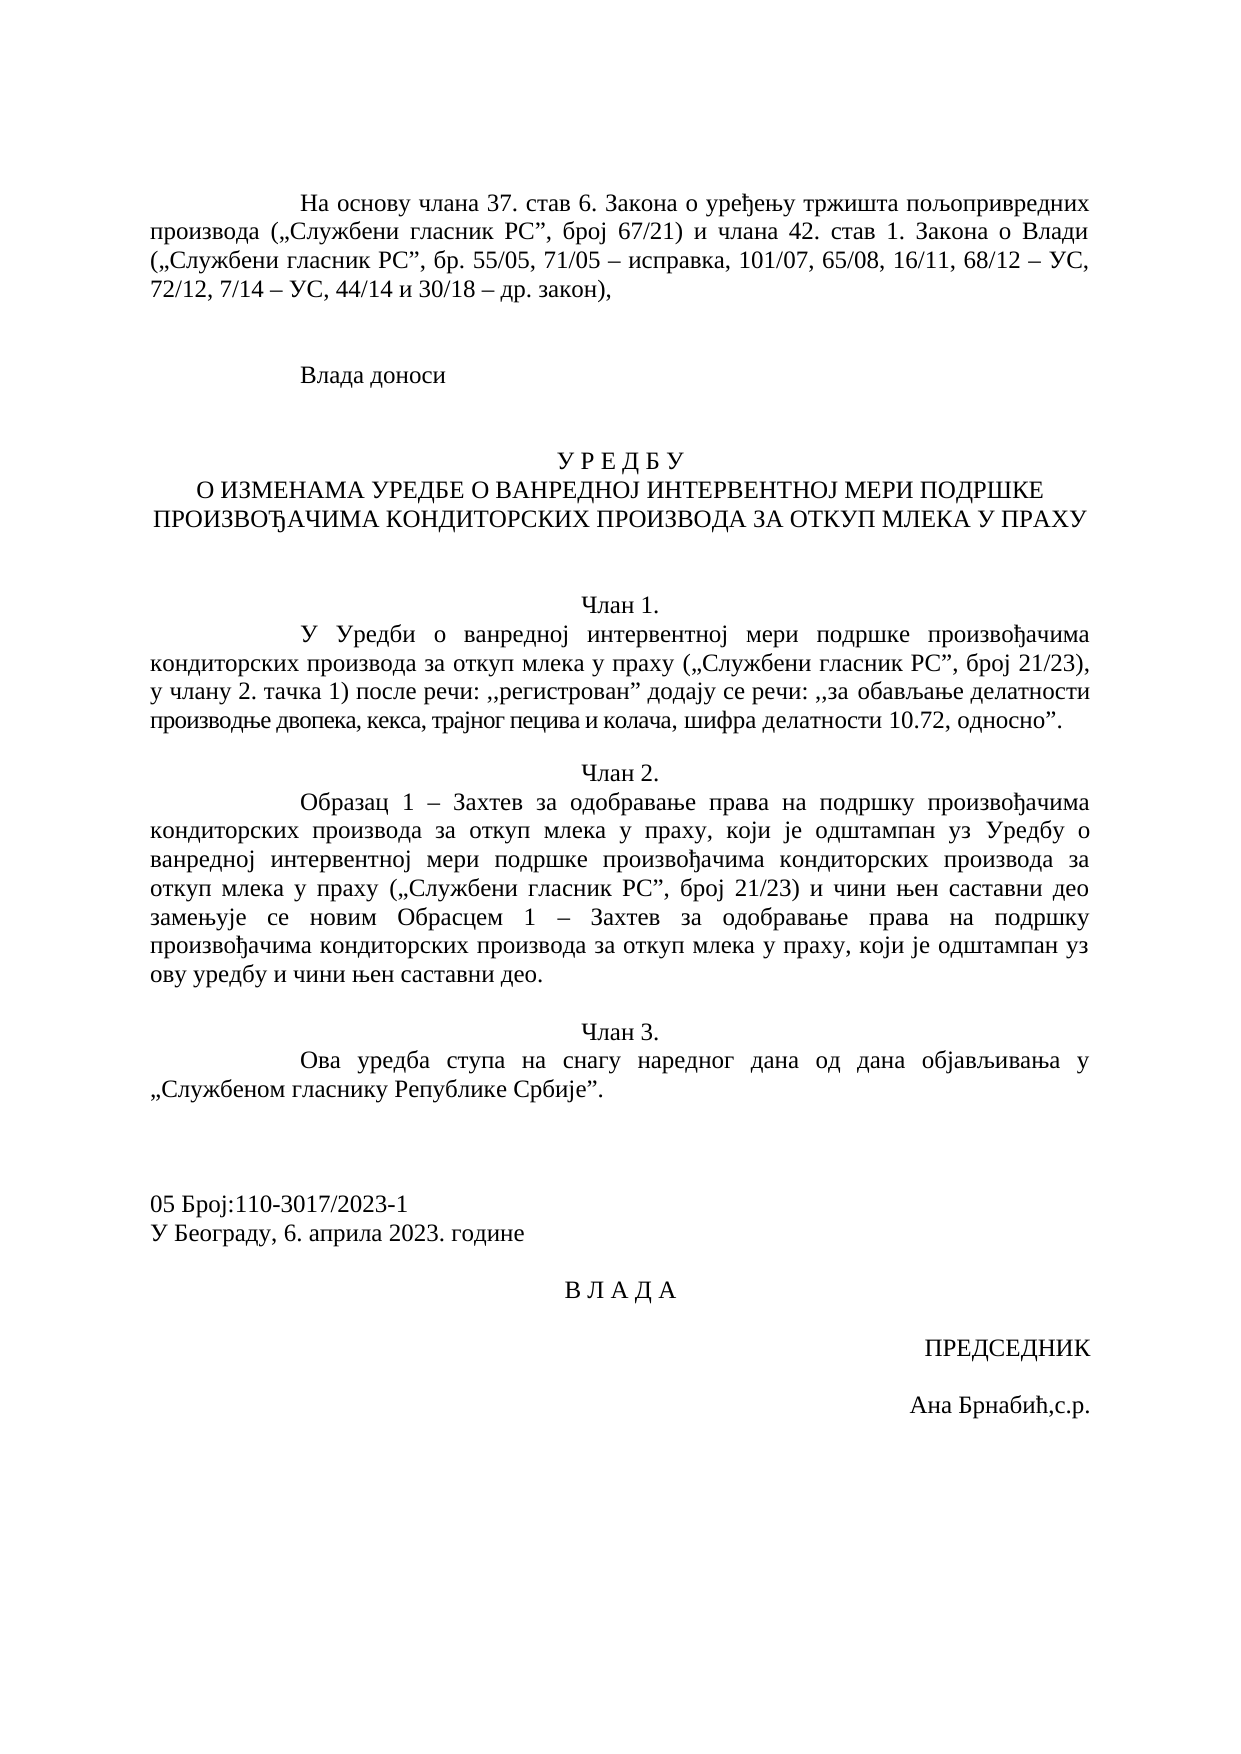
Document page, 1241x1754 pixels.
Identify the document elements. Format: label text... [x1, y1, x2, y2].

text ПРЕДСЕДНИК [150, 1333, 1090, 1362]
text Члан 2. [150, 758, 1090, 787]
text У Београду, 6. априла 2023. године [150, 1218, 1090, 1247]
text О ИЗМЕНАМА УРЕДБЕ О ВАНРЕДНОЈ ИНТЕРВЕНТНОЈ МЕРИ ПОДРШКЕ ПРОИЗВОЂАЧИМА КОНДИТОРСКИХ ПРОИЗВОДА ЗА ОТКУП МЛЕКА У ПРАХУ [150, 475, 1090, 533]
text Ана Брнабић,с.р. [150, 1391, 1090, 1419]
text Члан 3. [150, 1017, 1090, 1046]
text В Л А Д А [150, 1276, 1090, 1304]
text Влада доноси [150, 360, 1090, 389]
text Члан 1. [150, 590, 1090, 619]
text Образац 1 – Захтев за одобравање права на подршку произвођачима кондиторских производа за откуп млека у праху, који је одштампан уз Уредбу о ванредној интервентној мери подршке произвођачима кондиторских производа за откуп млека у праху („Службени гласник РСˮ, број 21/23) и чини њен саставни део замењује се новим Обрасцем 1 – Захтев за одобравање права на подршку произвођачима кондиторских производа за откуп млека у праху, који је одштампан уз ову уредбу и чини њен саставни део. [150, 787, 1090, 988]
text У Уредби о ванредној интервентној мери подршке произвођачима кондиторских производа за откуп млека у праху („Службени гласник РСˮ, број 21/23), у члану 2. тачка 1) после речи: ,,регистрованˮ додају се речи: ,,за обављање делатности производње двопека, кекса, трајног пецива и колача, шифра делатности 10.72, односноˮ. [150, 619, 1090, 734]
text Ова уредба ступа на снагу наредног дана од дана објављивања у „Службеном гласнику Републике Србијеˮ. [150, 1046, 1090, 1103]
text У Р Е Д Б У [150, 446, 1090, 475]
text 05 Број:110-3017/2023-1 [150, 1189, 1090, 1218]
text На основу члана 37. став 6. Закона о уређењу тржишта пољопривредних производа („Службени гласник РС”, број 67/21) и члана 42. став 1. Закона о Влади („Службени гласник РС”, бр. 55/05, 71/05 – исправка, 101/07, 65/08, 16/11, 68/12 – УС, 72/12, 7/14 – УС, 44/14 и 30/18 – др. закон), [150, 188, 1090, 303]
